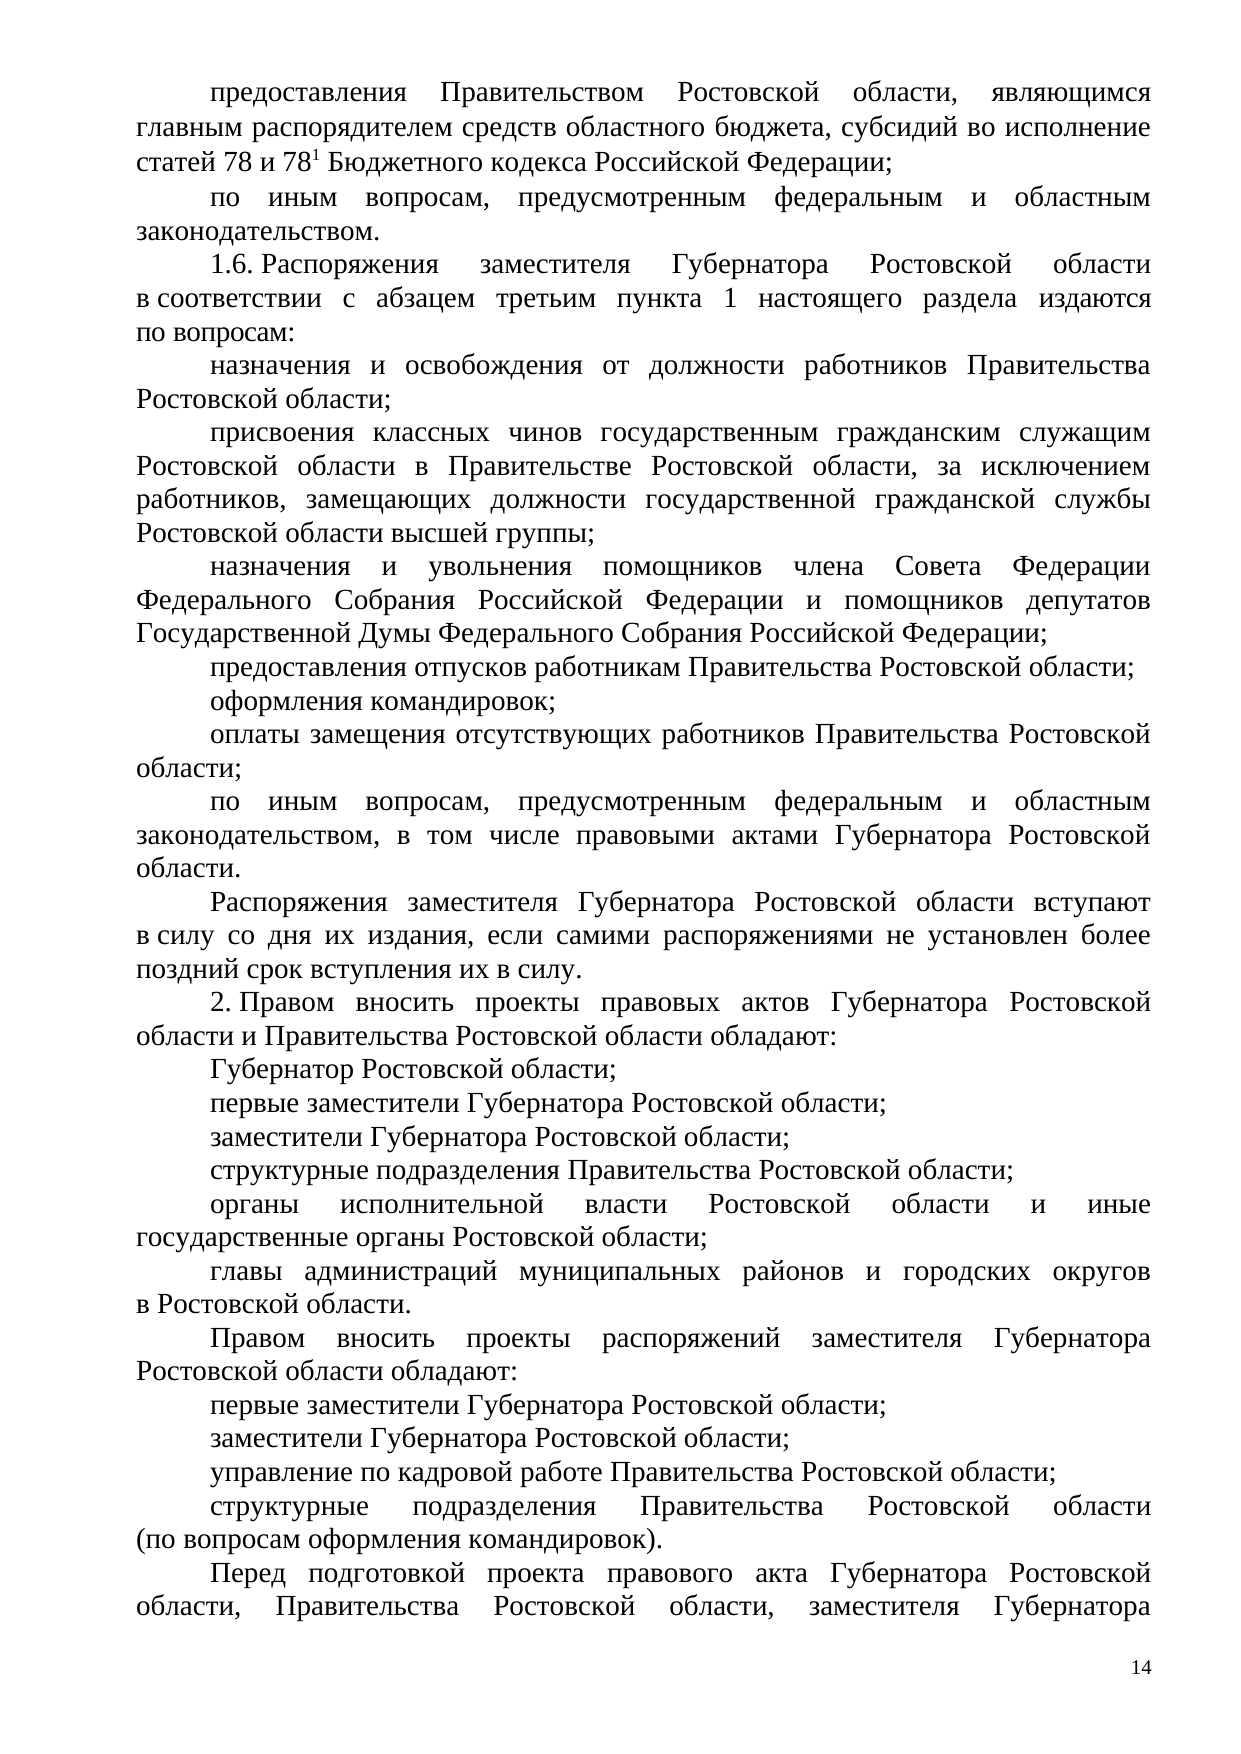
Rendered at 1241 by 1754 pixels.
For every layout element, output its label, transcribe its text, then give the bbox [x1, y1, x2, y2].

text назначения и увольнения помощников члена Совета Федерации Федерального Собрания Российской Федерации и помощников депутатов Государственной Думы Федерального Собрания Российской Федерации; [136, 548, 1152, 649]
text 2. Правом вносить проекты правовых актов Губернатора Ростовской области и Правительства Ростовской области обладают: [136, 984, 1152, 1052]
text 1.6. Распоряжения заместителя Губернатора Ростовской области в соответствии с абзацем третьим пункта 1 настоящего раздела издаются по вопросам: [136, 247, 1152, 347]
text оформления командировок; [136, 683, 1152, 716]
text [136, 1555, 1152, 1622]
text заместители Губернатора Ростовской области; [136, 1119, 1152, 1152]
text структурные подразделения Правительства Ростовской области (по вопросам оформления командировок). [136, 1488, 1152, 1555]
text назначения и освобождения от должности работников Правительства Ростовской области; [136, 347, 1152, 414]
text Губернатор Ростовской области; [136, 1052, 1152, 1085]
text Правом вносить проекты распоряжений заместителя Губернатора Ростовской области обладают: [136, 1320, 1152, 1387]
text управление по кадровой работе Правительства Ростовской области; [136, 1454, 1152, 1488]
text присвоения классных чинов государственным гражданским служащим Ростовской области в Правительстве Ростовской области, за исключением работников, замещающих должности государственной гражданской службы Ростовской области высшей группы; [136, 414, 1152, 548]
text первые заместители Губернатора Ростовской области; [136, 1387, 1152, 1421]
text предоставления Правительством Ростовской области, являющимся главным распорядителем средств областного бюджета, субсидий во исполнение статей 78 и 781 Бюджетного кодекса Российской Федерации; [136, 74, 1152, 178]
text органы исполнительной власти Ростовской области и иные государственные органы Ростовской области; [136, 1186, 1152, 1253]
text по иным вопросам, предусмотренным федеральным и областным законодательством. [136, 179, 1152, 247]
text оплаты замещения отсутствующих работников Правительства Ростовской области; [136, 716, 1152, 783]
text по иным вопросам, предусмотренным федеральным и областным законодательством, в том числе правовыми актами Губернатора Ростовской области. [136, 783, 1152, 884]
text Распоряжения заместителя Губернатора Ростовской области вступают в силу со дня их издания, если самими распоряжениями не установлен более поздний срок вступления их в силу. [136, 884, 1152, 984]
text главы администраций муниципальных районов и городских округов в Ростовской области. [136, 1253, 1152, 1320]
text предоставления отпусков работникам Правительства Ростовской области; [136, 649, 1152, 683]
text структурные подразделения Правительства Ростовской области; [136, 1152, 1152, 1186]
text заместители Губернатора Ростовской области; [136, 1421, 1152, 1454]
text первые заместители Губернатора Ростовской области; [136, 1085, 1152, 1119]
